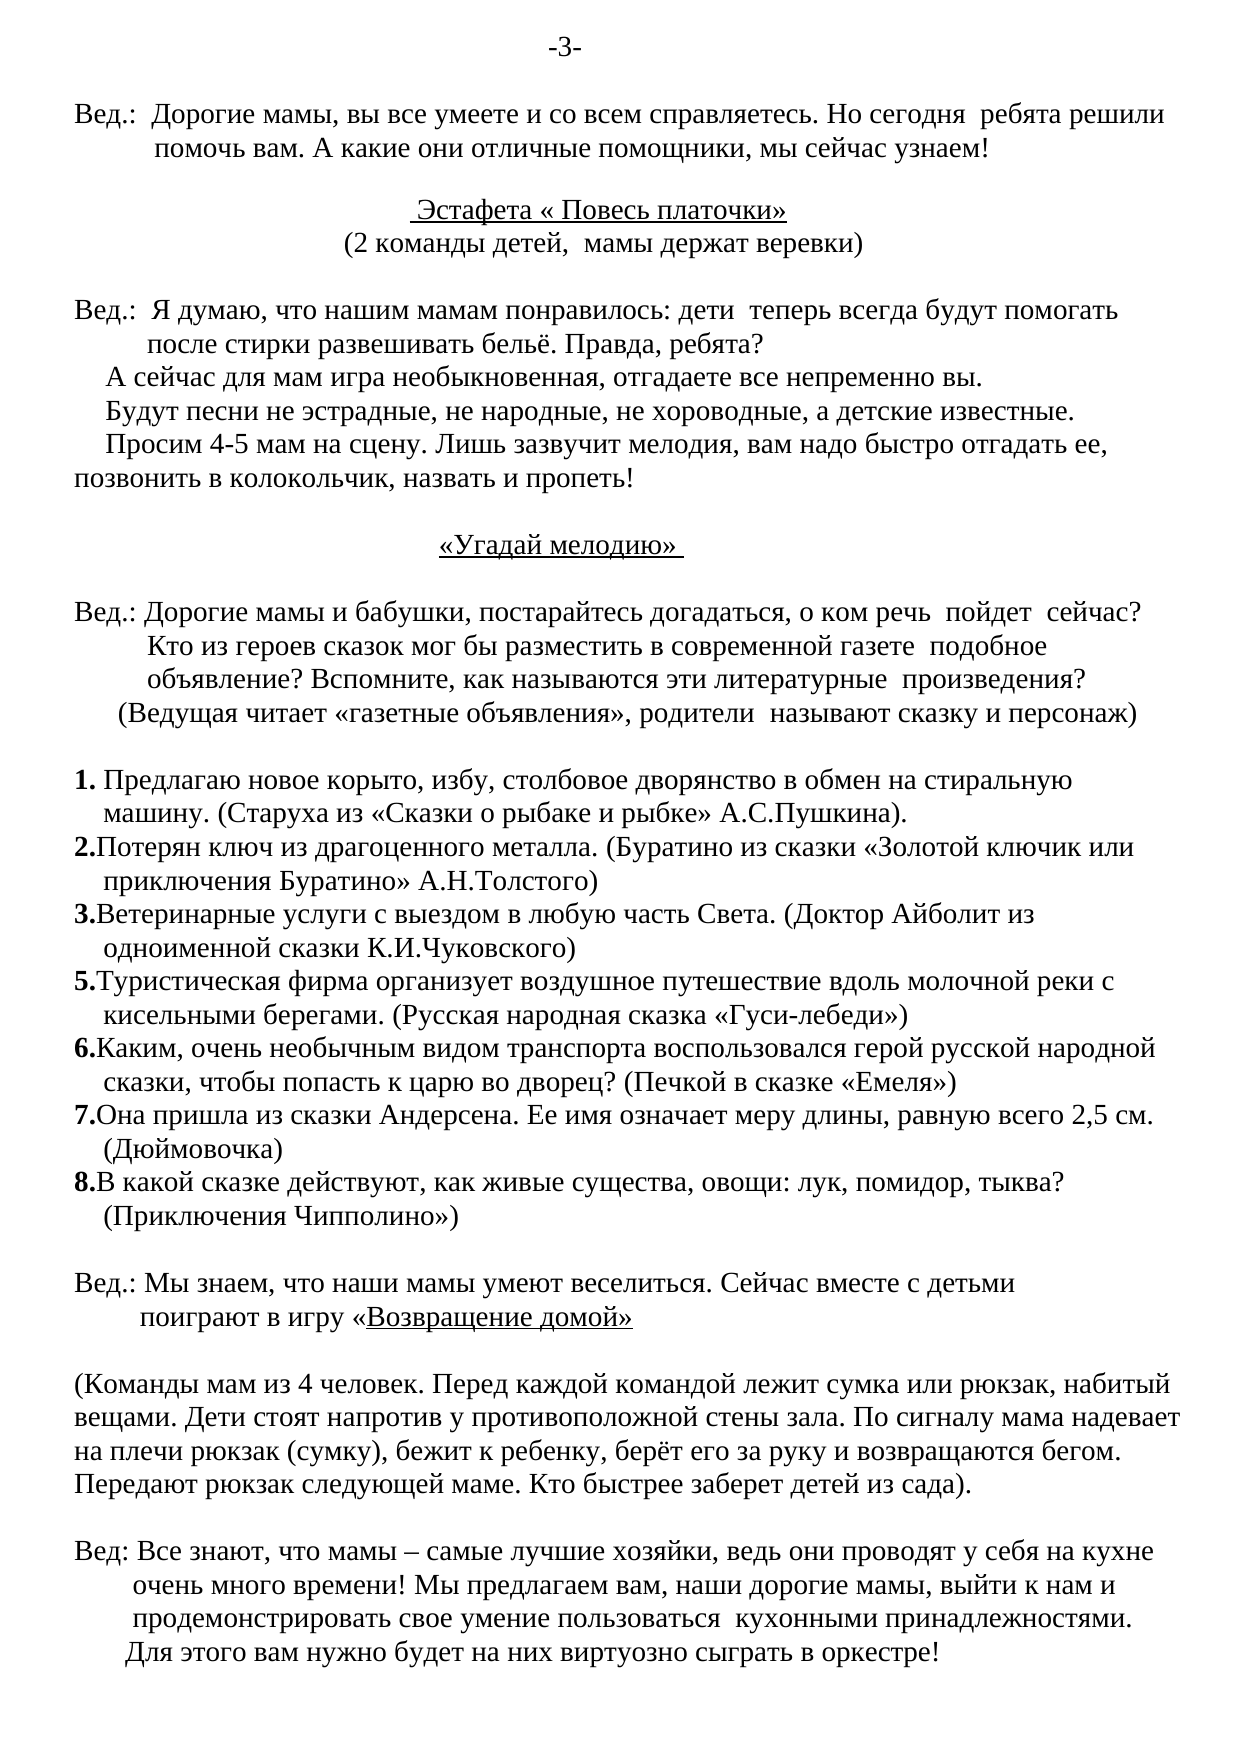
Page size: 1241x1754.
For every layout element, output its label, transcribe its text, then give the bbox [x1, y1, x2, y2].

text Будут песни не эстрадные, не народные, не хороводные, а детские известные. [74, 393, 1211, 427]
text 7.Она пришла из сказки Андерсена. Ее имя означает меру длины, равную всего 2,5 см. [74, 1097, 1211, 1131]
text поиграют в игру «Возвращение домой» [74, 1299, 1211, 1332]
text 2.Потерян ключ из драгоценного металла. (Буратино из сказки «Золотой ключик или [74, 829, 1211, 863]
text (2 команды детей, мамы держат веревки) [74, 225, 1211, 259]
text 3.Ветеринарные услуги с выездом в любую часть Света. (Доктор Айболит из [74, 896, 1211, 930]
text -3- [74, 29, 1211, 63]
text помочь вам. А какие они отличные помощники, мы сейчас узнаем! [74, 130, 1211, 164]
text А сейчас для мам игра необыкновенная, отгадаете все непременно вы. [74, 359, 1211, 393]
text Вед: Все знают, что мамы – самые лучшие хозяйки, ведь они проводят у себя на кухне [74, 1500, 1211, 1567]
text объявление? Вспомните, как называются эти литературные произведения? [74, 661, 1211, 695]
text сказки, чтобы попасть к царю во дворец? (Печкой в сказке «Емеля») [74, 1064, 1211, 1097]
text Вед.: Я думаю, что нашим мамам понравилось: дети теперь всегда будут помогать [74, 292, 1211, 326]
text Вед.: Дорогие мамы, вы все умеете и со всем справляетесь. Но сегодня ребята решили [74, 97, 1211, 130]
text (Ведущая читает «газетные объявления», родители называют сказку и персонаж) [74, 695, 1211, 728]
text Вед.: Мы знаем, что наши мамы умеют веселиться. Сейчас вместе с детьми [74, 1265, 1211, 1299]
text Эстафета « Повесь платочки» [74, 192, 1211, 225]
text 8.В какой сказке действуют, как живые существа, овощи: лук, помидор, тыква? [74, 1164, 1211, 1198]
text (Команды мам из 4 человек. Перед каждой командой лежит сумка или рюкзак, набитый вещами. Дети стоят напротив у противоположной стены зала. По сигналу мама надевает на плечи рюкзак (сумку), бежит к ребенку, берёт его за руку и возвращаются бегом. Передают рюкзак следующей маме. Кто быстрее заберет детей из сада). [74, 1332, 1211, 1500]
text 6.Каким, очень необычным видом транспорта воспользовался герой русской народной [74, 1030, 1211, 1064]
text 5.Туристическая фирма организует воздушное путешествие вдоль молочной реки с [74, 963, 1211, 997]
text приключения Буратино» А.Н.Толстого) [74, 863, 1211, 896]
text после стирки развешивать бельё. Правда, ребята? [74, 326, 1211, 359]
text (Приключения Чипполино») [74, 1198, 1211, 1232]
text Кто из героев сказок мог бы разместить в современной газете подобное [74, 628, 1211, 661]
text одноименной сказки К.И.Чуковского) [74, 930, 1211, 963]
text очень много времени! Мы предлагаем вам, наши дорогие мамы, выйти к нам и [74, 1567, 1211, 1601]
text «Угадай мелодию» [74, 527, 1211, 561]
text (Дюймовочка) [74, 1131, 1211, 1164]
text Вед.: Дорогие мамы и бабушки, постарайтесь догадаться, о ком речь пойдет сейчас? [74, 594, 1211, 628]
text продемонстрировать свое умение пользоваться кухонными принадлежностями. [74, 1601, 1211, 1634]
text Для этого вам нужно будет на них виртуозно сыграть в оркестре! [74, 1634, 1211, 1696]
text кисельными берегами. (Русская народная сказка «Гуси-лебеди») [74, 997, 1211, 1030]
text Просим 4-5 мам на сцену. Лишь зазвучит мелодия, вам надо быстро отгадать ее, позвонить в колокольчик, назвать и пропеть! [74, 427, 1211, 494]
text 1. Предлагаю новое корыто, избу, столбовое дворянство в обмен на стиральную [74, 762, 1211, 796]
text машину. (Старуха из «Сказки о рыбаке и рыбке» А.С.Пушкина). [74, 796, 1211, 829]
